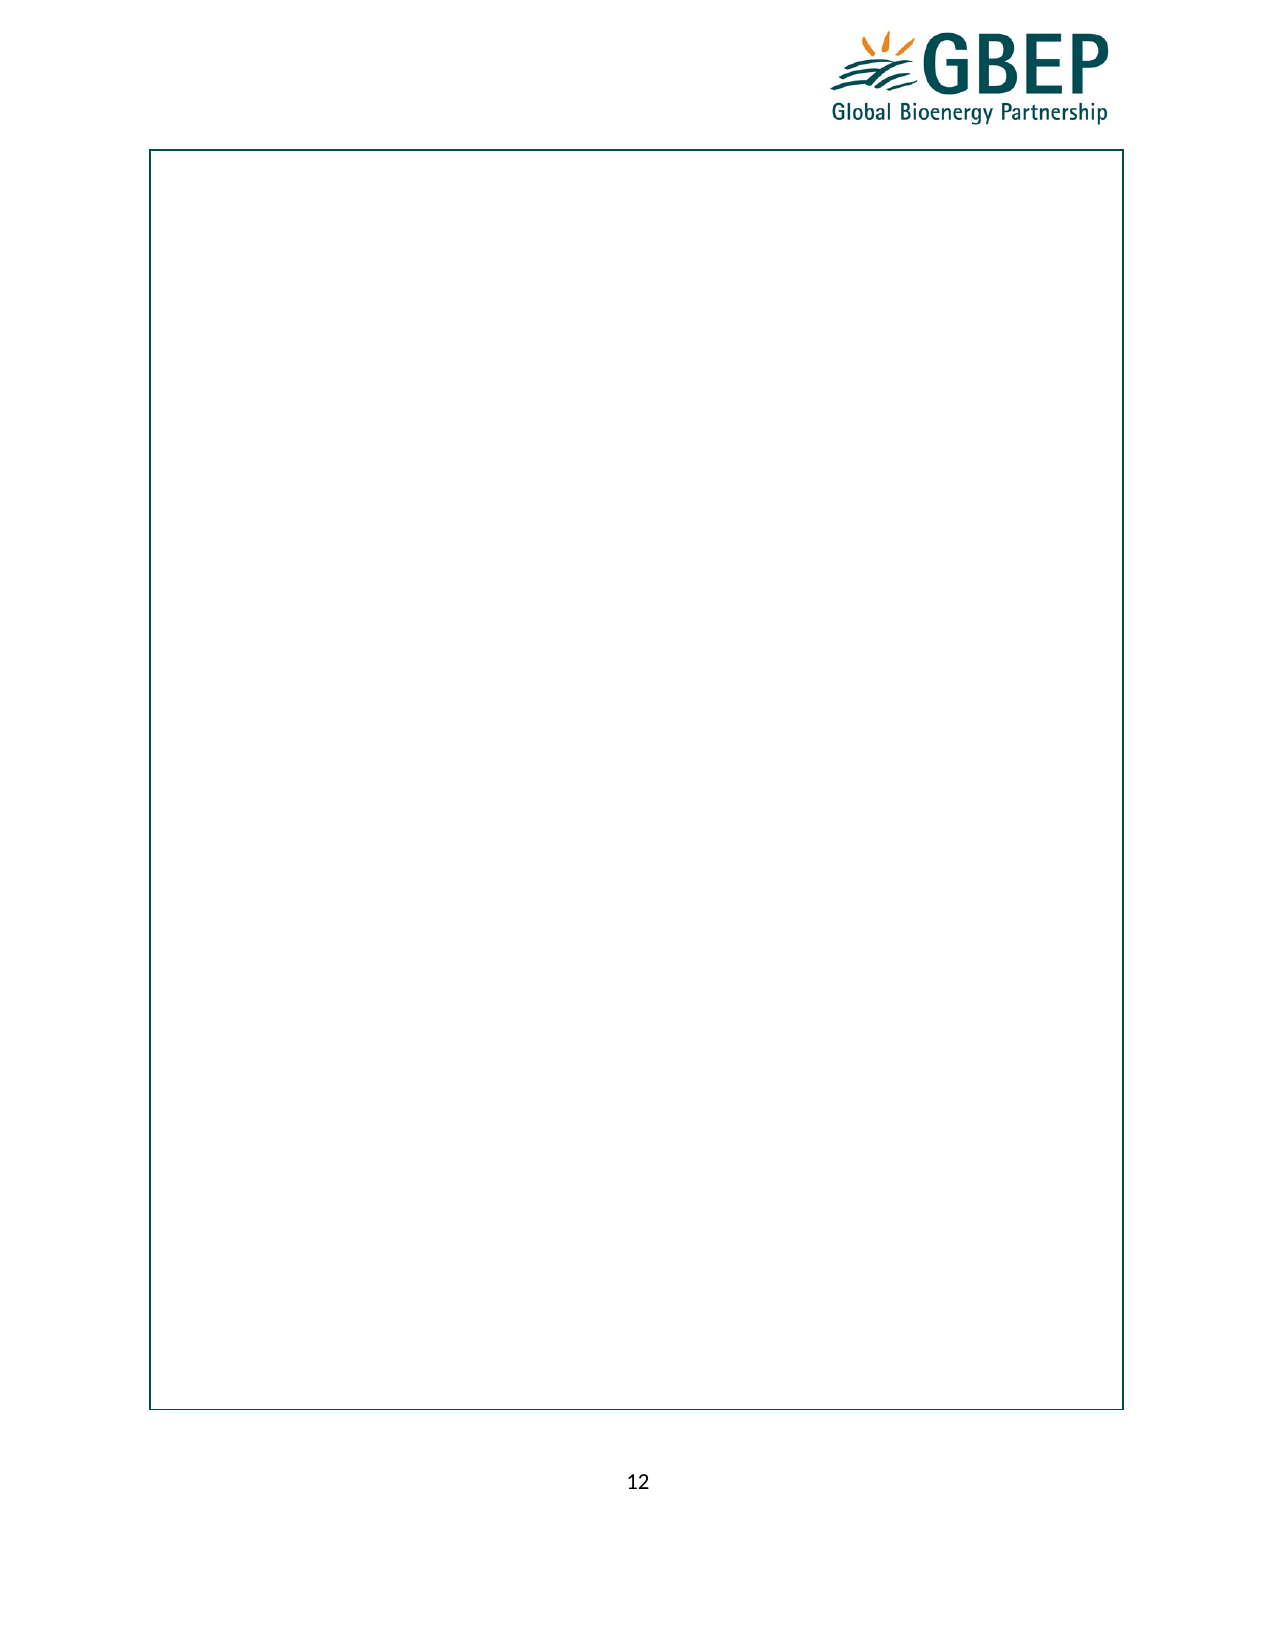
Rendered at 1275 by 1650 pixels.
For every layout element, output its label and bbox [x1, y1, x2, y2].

picture [825, 21, 1116, 141]
